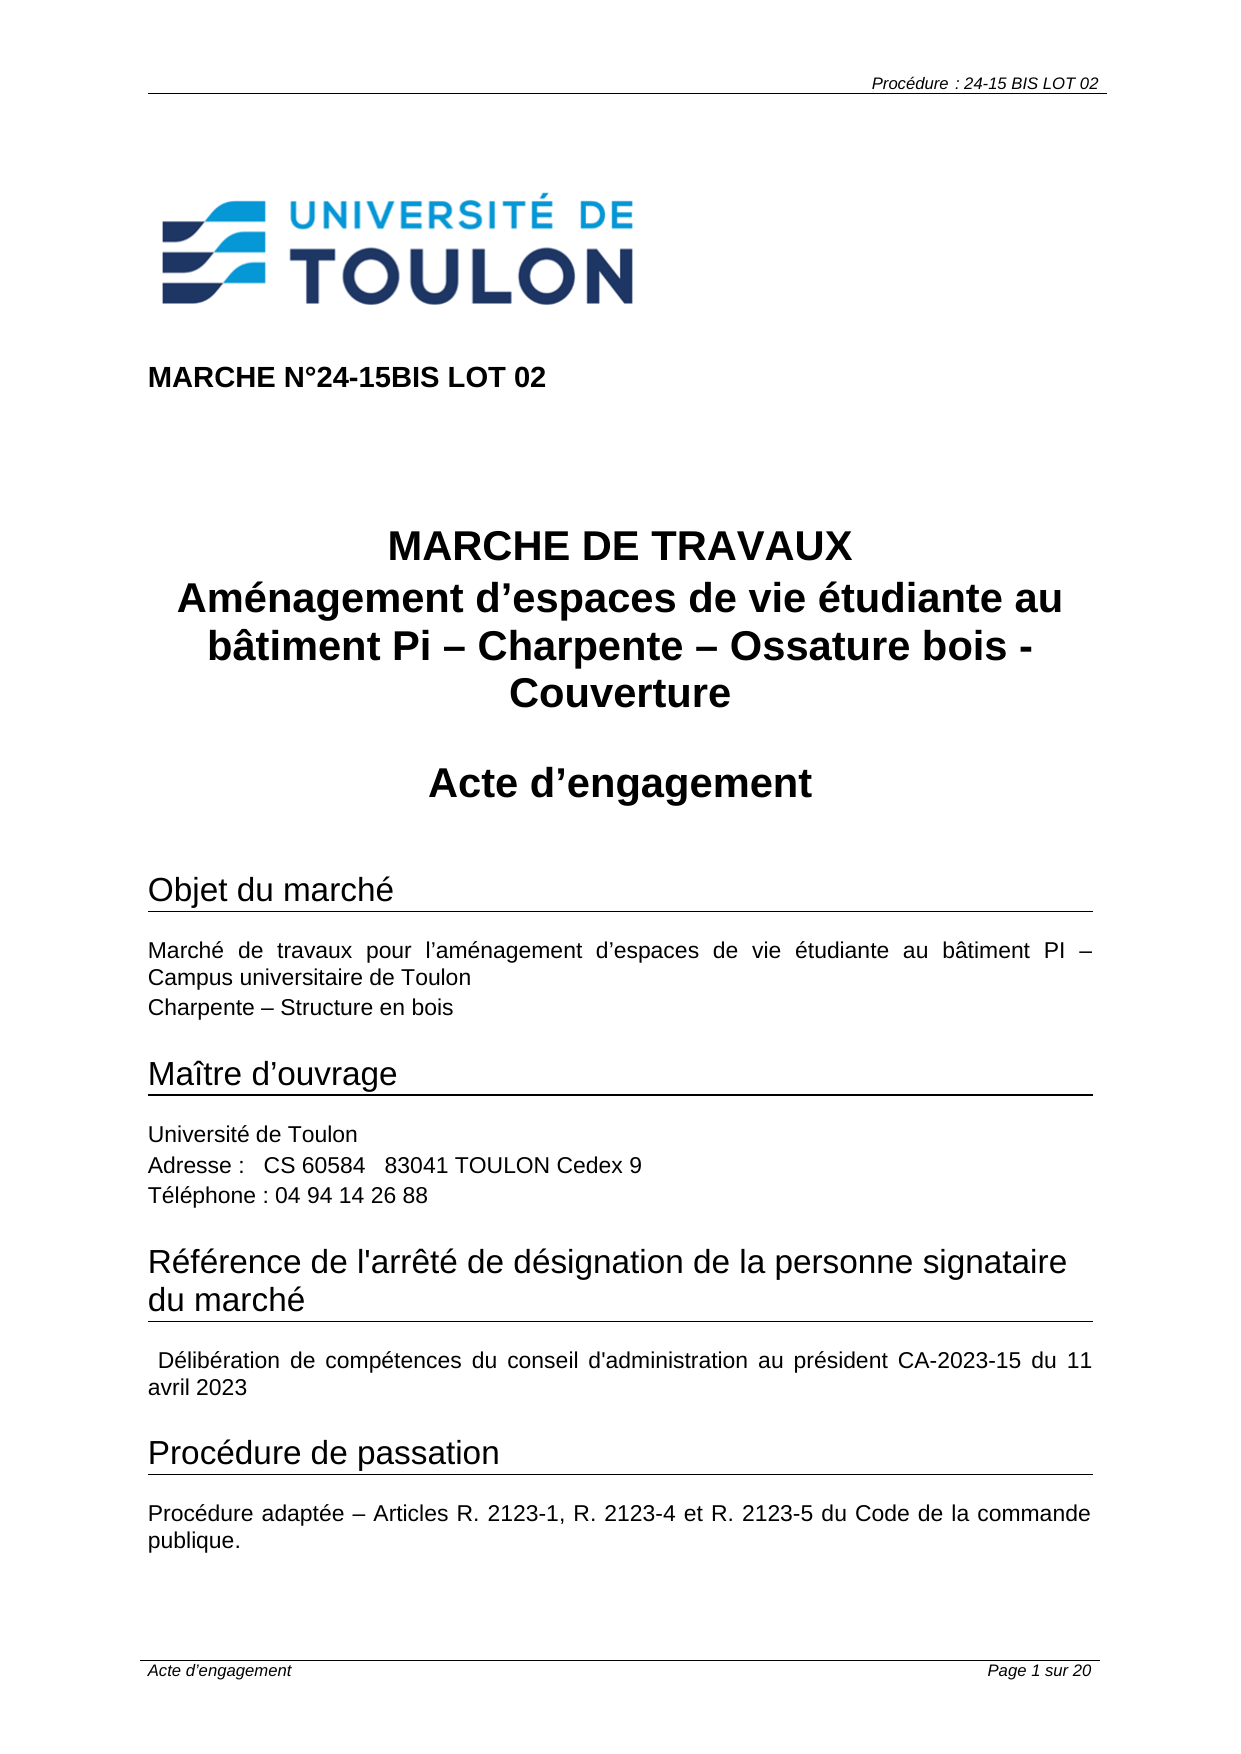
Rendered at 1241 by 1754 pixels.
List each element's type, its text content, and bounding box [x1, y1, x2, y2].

text Délibération de compétences du conseil d'administration au président CA-2023-15 du 11 avril 2023 [148, 1347, 1093, 1400]
picture [147, 178, 648, 326]
text Université de Toulon [148, 1121, 1093, 1147]
text MARCHE N°24-15BIS LOT 02 [148, 360, 1093, 393]
text Objet du marché [148, 870, 1093, 911]
text Acte d’engagement [148, 758, 1093, 806]
text Marché de travaux pour l’aménagement d’espaces de vie étudiante au bâtiment PI – Campus universitaire de Toulon [148, 937, 1093, 990]
text Procédure adaptée – Articles R. 2123-1, R. 2123-4 et R. 2123-5 du Code de la commande publique. [148, 1500, 1093, 1553]
text Aménagement d’espaces de vie étudiante au bâtiment Pi – Charpente – Ossature bois - Couverture [148, 573, 1093, 717]
text Maître d’ouvrage [148, 1054, 1093, 1094]
text MARCHE DE TRAVAUX [148, 521, 1093, 569]
text Téléphone : 04 94 14 26 88 [148, 1182, 1093, 1208]
text Référence de l'arrêté de désignation de la personne signataire du marché [148, 1242, 1093, 1321]
text Adresse : CS 60584 83041 TOULON Cedex 9 [148, 1152, 1093, 1178]
text Charpente – Structure en bois [148, 994, 1093, 1021]
text Procédure de passation [148, 1433, 1093, 1474]
